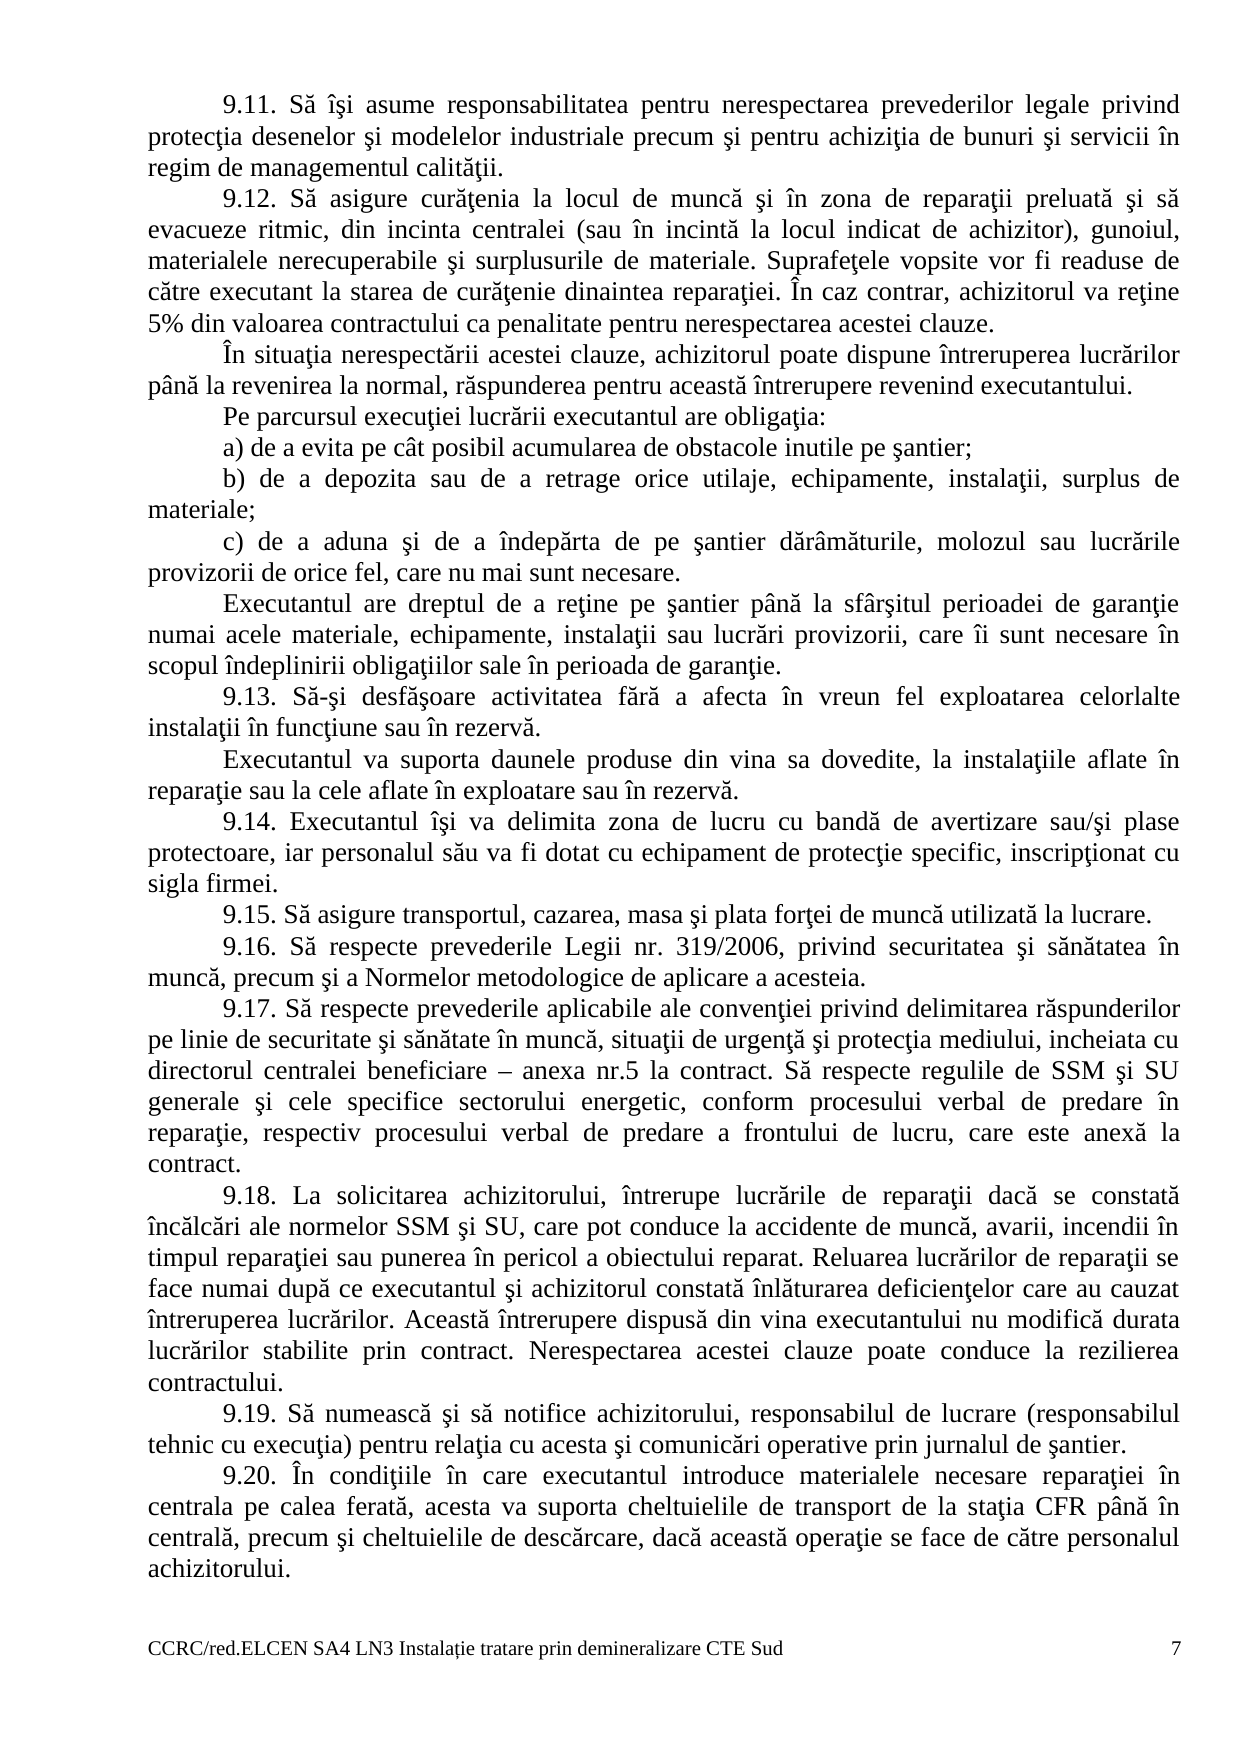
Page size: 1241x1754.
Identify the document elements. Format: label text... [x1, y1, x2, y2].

text 9.20. În condiţiile în care executantul introduce materialele necesare reparaţiei în centrala pe calea ferată, acesta va suporta cheltuielile de transport de la staţia CFR până în centrală, precum şi cheltuielile de descărcare, dacă această operaţie se face de către personalul achizitorului. [148, 1459, 1181, 1584]
text În situaţia nerespectării acestei clauze, achizitorul poate dispune întreruperea lucrărilor până la revenirea la normal, răspunderea pentru această întrerupere revenind executantului. [148, 338, 1181, 400]
text 9.17. Să respecte prevederile aplicabile ale convenţiei privind delimitarea răspunderilor pe linie de securitate şi sănătate în muncă, situaţii de urgenţă şi protecţia mediului, incheiata cu directorul centralei beneficiare – anexa nr.5 la contract. Să respecte regulile de SSM şi SU generale şi cele specifice sectorului energetic, conform procesului verbal de predare în reparaţie, respectiv procesului verbal de predare a frontului de lucru, care este anexă la contract. [148, 992, 1181, 1179]
text Pe parcursul execuţiei lucrării executantul are obligaţia: [148, 400, 1181, 431]
text Executantul are dreptul de a reţine pe şantier până la sfârşitul perioadei de garanţie numai acele materiale, echipamente, instalaţii sau lucrări provizorii, care îi sunt necesare în scopul îndeplinirii obligaţiilor sale în perioada de garanţie. [148, 587, 1181, 680]
text 9.15. Să asigure transportul, cazarea, masa şi plata forţei de muncă utilizată la lucrare. [148, 898, 1181, 929]
text 9.14. Executantul îşi va delimita zona de lucru cu bandă de avertizare sau/şi plase protectoare, iar personalul său va fi dotat cu echipament de protecţie specific, inscripţionat cu sigla firmei. [148, 805, 1181, 898]
text 9.12. Să asigure curăţenia la locul de muncă şi în zona de reparaţii preluată şi să evacueze ritmic, din incinta centralei (sau în incintă la locul indicat de achizitor), gunoiul, materialele nerecuperabile şi surplusurile de materiale. Suprafeţele vopsite vor fi readuse de către executant la starea de curăţenie dinaintea reparaţiei. În caz contrar, achizitorul va reţine 5% din valoarea contractului ca penalitate pentru nerespectarea acestei clauze. [148, 182, 1181, 338]
text 9.11. Să îşi asume responsabilitatea pentru nerespectarea prevederilor legale privind protecţia desenelor şi modelelor industriale precum şi pentru achiziţia de bunuri şi servicii în regim de managementul calităţii. [148, 89, 1181, 182]
text a) de a evita pe cât posibil acumularea de obstacole inutile pe şantier; [148, 431, 1181, 462]
text 9.18. La solicitarea achizitorului, întrerupe lucrările de reparaţii dacă se constată încălcări ale normelor SSM şi SU, care pot conduce la accidente de muncă, avarii, incendii în timpul reparaţiei sau punerea în pericol a obiectului reparat. Reluarea lucrărilor de reparaţii se face numai după ce executantul şi achizitorul constată înlăturarea deficienţelor care au cauzat întreruperea lucrărilor. Această întrerupere dispusă din vina executantului nu modifică durata lucrărilor stabilite prin contract. Nerespectarea acestei clauze poate conduce la rezilierea contractului. [148, 1179, 1181, 1397]
text 9.16. Să respecte prevederile Legii nr. 319/2006, privind securitatea şi sănătatea în muncă, precum şi a Normelor metodologice de aplicare a acesteia. [148, 929, 1181, 992]
text Executantul va suporta daunele produse din vina sa dovedite, la instalaţiile aflate în reparaţie sau la cele aflate în exploatare sau în rezervă. [148, 743, 1181, 805]
text b) de a depozita sau de a retrage orice utilaje, echipamente, instalaţii, surplus de materiale; [148, 462, 1181, 525]
text 9.13. Să-şi desfăşoare activitatea fără a afecta în vreun fel exploatarea celorlalte instalaţii în funcţiune sau în rezervă. [148, 680, 1181, 743]
text c) de a aduna şi de a îndepărta de pe şantier dărâmăturile, molozul sau lucrările provizorii de orice fel, care nu mai sunt necesare. [148, 525, 1181, 587]
text 9.19. Să numească şi să notifice achizitorului, responsabilul de lucrare (responsabilul tehnic cu execuţia) pentru relaţia cu acesta şi comunicări operative prin jurnalul de şantier. [148, 1397, 1181, 1459]
